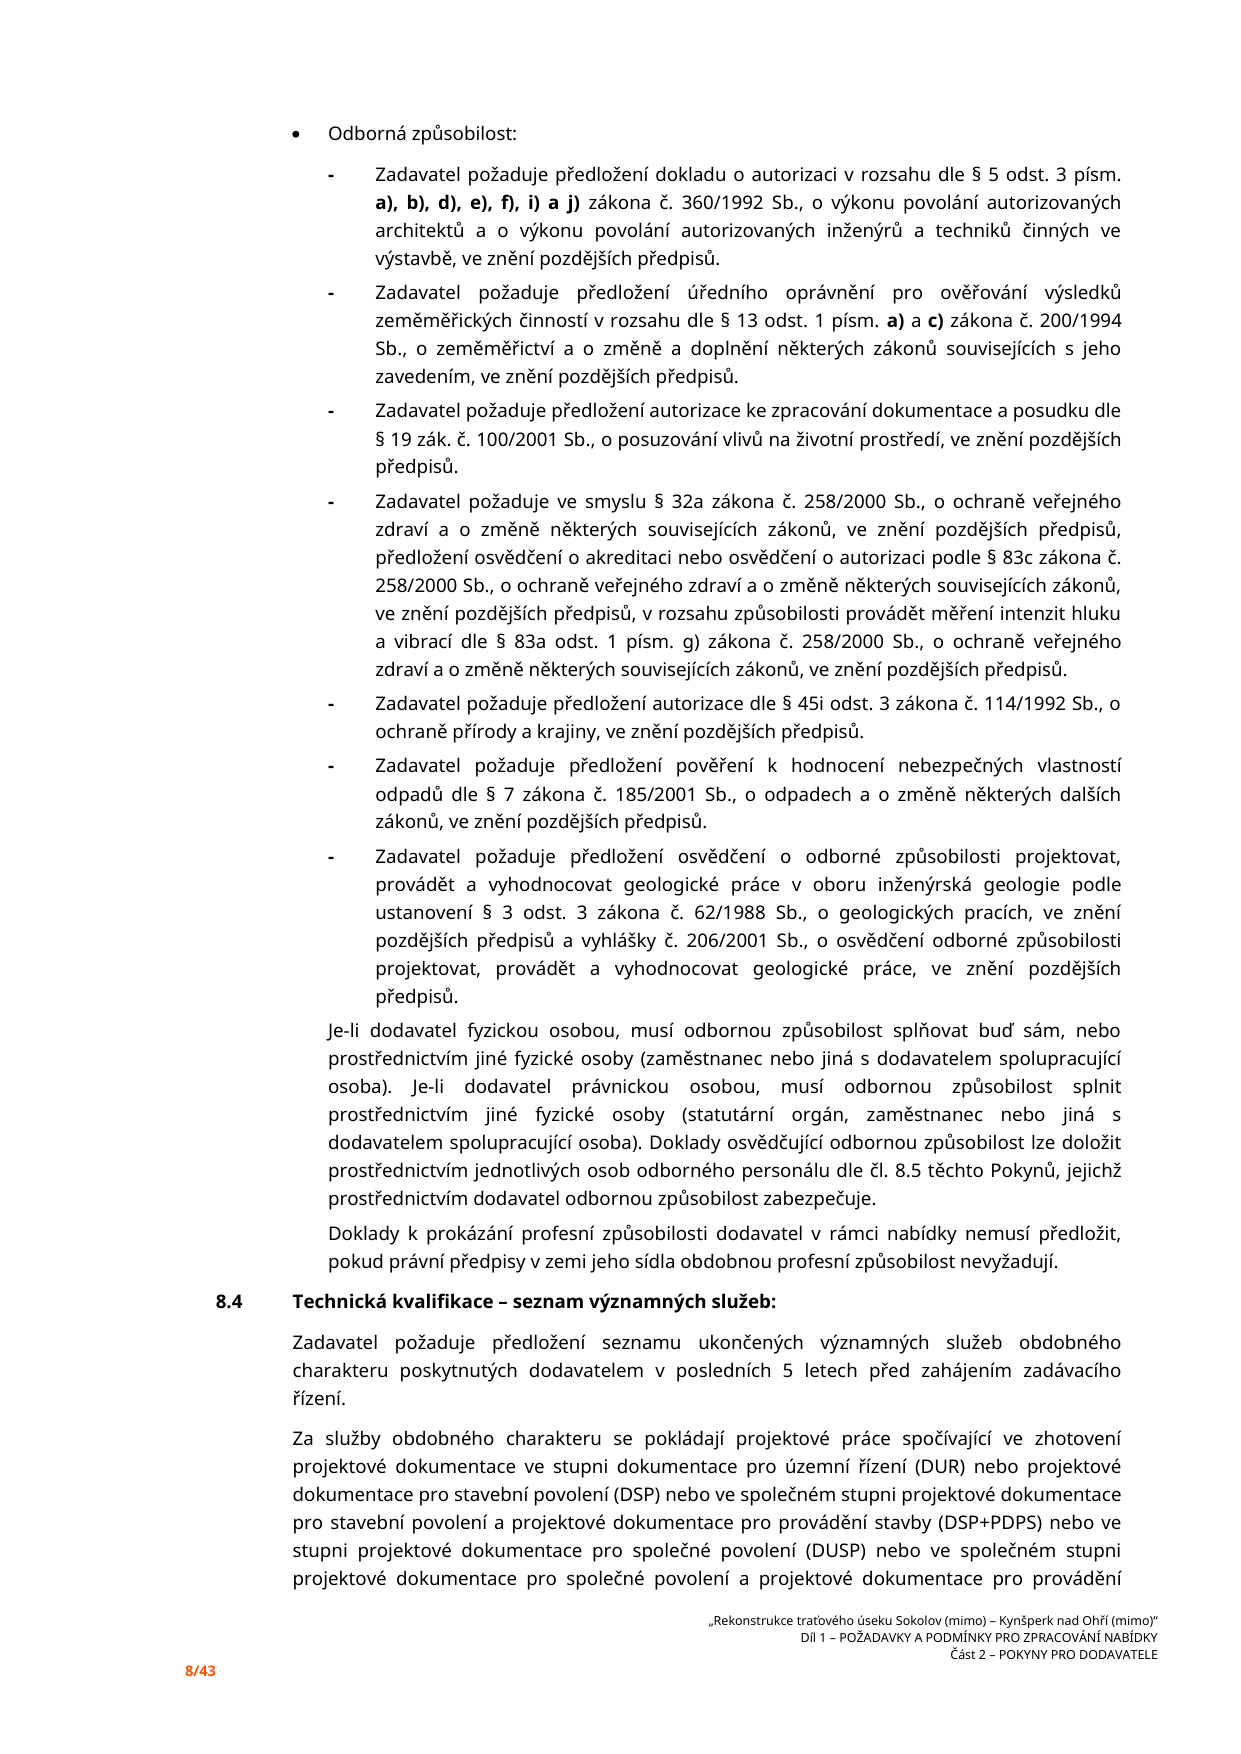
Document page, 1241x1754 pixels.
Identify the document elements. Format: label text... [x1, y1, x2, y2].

text Zadavatel požaduje předložení pověření k hodnocení nebezpečných vlastností odpadů dle § 7 zákona č. 185/2001 Sb., o odpadech a o změně některých dalších zákonů, ve znění pozdějších předpisů. [328, 753, 1122, 834]
text Zadavatel požaduje ve smyslu § 32a zákona č. 258/2000 Sb., o ochraně veřejného zdraví a o změně některých souvisejících zákonů, ve znění pozdějších předpisů, předložení osvědčení o akreditaci nebo osvědčení o autorizaci podle § 83c zákona č. 258/2000 Sb., o ochraně veřejného zdraví a o změně některých souvisejících zákonů, ve znění pozdějších předpisů, v rozsahu způsobilosti provádět měření intenzit hluku a vibrací dle § 83a odst. 1 písm. g) zákona č. 258/2000 Sb., o ochraně veřejného zdraví a o změně některých souvisejících zákonů, ve znění pozdějších předpisů. [328, 488, 1122, 682]
text Zadavatel požaduje předložení autorizace dle § 45i odst. 3 zákona č. 114/1992 Sb., o ochraně přírody a krajiny, ve znění pozdějších předpisů. [328, 691, 1122, 744]
list Doklady k prokázání profesní způsobilosti dodavatel v rámci nabídky nemusí předložit, pokud právní předpisy v zemi jeho sídla obdobnou profesní způsobilost nevyžadují. [328, 1220, 1122, 1273]
text Zadavatel požaduje předložení osvědčení o odborné způsobilosti projektovat, provádět a vyhodnocovat geologické práce v oboru inženýrská geologie podle ustanovení § 3 odst. 3 zákona č. 62/1988 Sb., o geologických pracích, ve znění pozdějších předpisů a vyhlášky č. 206/2001 Sb., o osvědčení odborné způsobilosti projektovat, provádět a vyhodnocovat geologické práce, ve znění pozdějších předpisů. [328, 843, 1122, 1009]
text Technická kvalifikace – seznam významných služeb: [216, 1288, 1122, 1314]
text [292, 1426, 1122, 1591]
text Zadavatel požaduje předložení autorizace ke zpracování dokumentace a posudku dle § 19 zák. č. 100/2001 Sb., o posuzování vlivů na životní prostředí, ve znění pozdějších předpisů. [328, 398, 1122, 479]
text Odborná způsobilost: [292, 121, 1122, 146]
text Zadavatel požaduje předložení úředního oprávnění pro ověřování výsledků zeměměřických činností v rozsahu dle § 13 odst. 1 písm. a) a c) zákona č. 200/1994 Sb., o zeměměřictví a o změně a doplnění některých zákonů souvisejících s jeho zavedením, ve znění pozdějších předpisů. [328, 279, 1122, 389]
text Zadavatel požaduje předložení seznamu ukončených významných služeb obdobného charakteru poskytnutých dodavatelem v posledních 5 letech před zahájením zadávacího řízení. [292, 1329, 1122, 1411]
list Je-li dodavatel fyzickou osobou, musí odbornou způsobilost splňovat buď sám, nebo prostřednictvím jiné fyzické osoby (zaměstnanec nebo jiná s dodavatelem spolupracující osoba). Je-li dodavatel právnickou osobou, musí odbornou způsobilost splnit prostřednictvím jiné fyzické osoby (statutární orgán, zaměstnanec nebo jiná s dodavatelem spolupracující osoba). Doklady osvědčující odbornou způsobilost lze doložit prostřednictvím jednotlivých osob odborného personálu dle čl. 8.5 těchto Pokynů, jejichž prostřednictvím dodavatel odbornou způsobilost zabezpečuje. [328, 1017, 1122, 1211]
text Zadavatel požaduje předložení dokladu o autorizaci v rozsahu dle § 5 odst. 3 písm. a), b), d), e), f), i) a j) zákona č. 360/1992 Sb., o výkonu povolání autorizovaných architektů a o výkonu povolání autorizovaných inženýrů a techniků činných ve výstavbě, ve znění pozdějších předpisů. [328, 161, 1122, 271]
